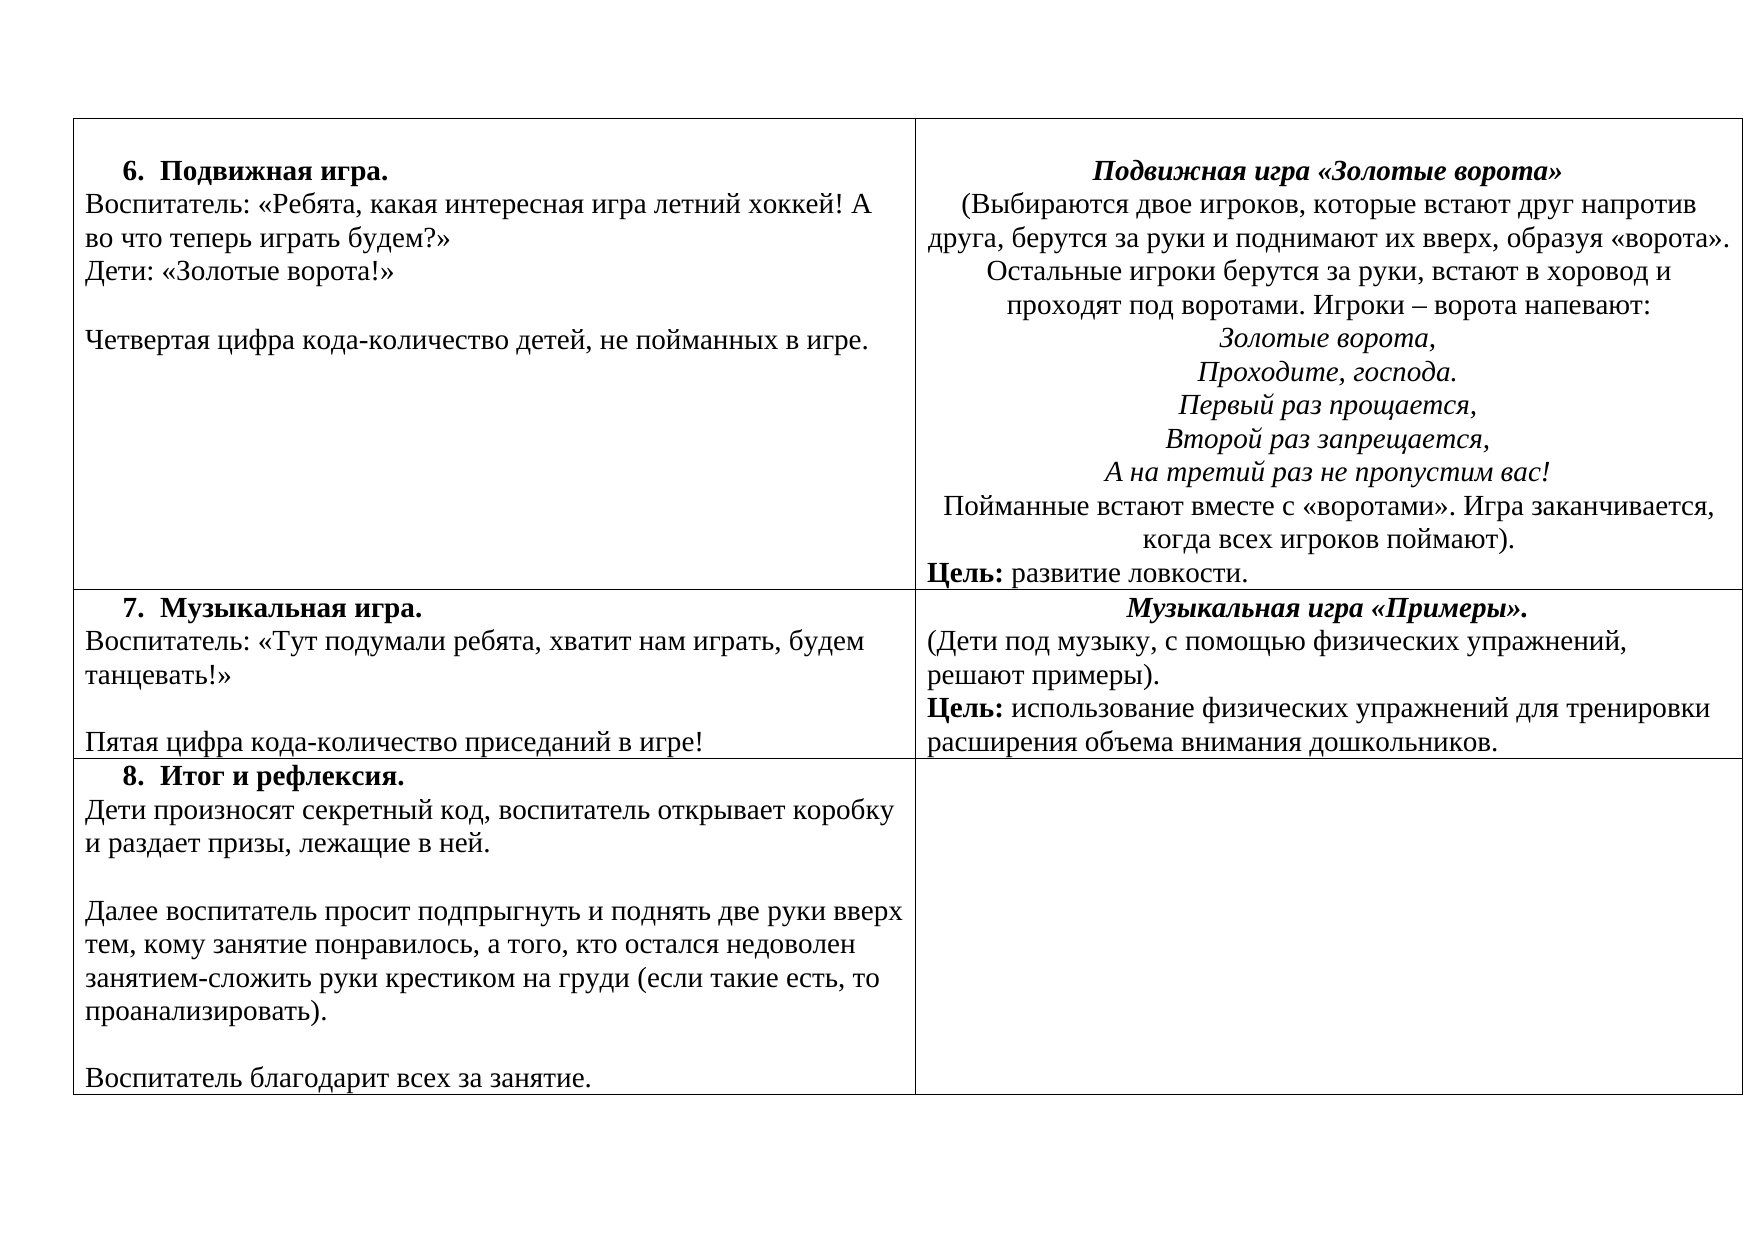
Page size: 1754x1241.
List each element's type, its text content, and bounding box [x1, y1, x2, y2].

table_cell Подвижная игра «Золотые ворота» (Выбираются двое игроков, которые встают друг напротив друга, берутся за руки и поднимают их вверх, образуя «ворота». Остальные игроки берутся за руки, встают в хоровод и проходят под воротами. Игроки – ворота напевают: Золотые ворота, Проходите, господа. Первый раз прощается, Второй раз запрещается, А на третий раз не пропустим вас! Пойманные встают вместе с «воротами». Игра заканчивается, когда всех игроков поймают). Цель: развитие ловкости. [916, 119, 1742, 589]
table_cell [916, 759, 1742, 1094]
table_cell Музыкальная игра «Примеры». (Дети под музыку, с помощью физических упражнений, решают примеры). Цель: использование физических упражнений для тренировки расширения объема внимания дошкольников. [916, 590, 1742, 757]
table_cell Итог и рефлексия. Дети произносят секретный код, воспитатель открывает коробку и раздает призы, лежащие в ней. Далее воспитатель просит подпрыгнуть и поднять две руки вверх тем, кому занятие понравилось, а того, кто остался недоволен занятием-сложить руки крестиком на груди (если такие есть, то проанализировать). Воспитатель благодарит всех за занятие. [74, 759, 915, 1094]
table_cell Подвижная игра. Воспитатель: «Ребята, какая интересная игра летний хоккей! А во что теперь играть будем?» Дети: «Золотые ворота!» Четвертая цифра кода-количество детей, не пойманных в игре. [74, 119, 915, 589]
table_cell Музыкальная игра. Воспитатель: «Тут подумали ребята, хватит нам играть, будем танцевать!» Пятая цифра кода-количество приседаний в игре! [74, 590, 915, 757]
